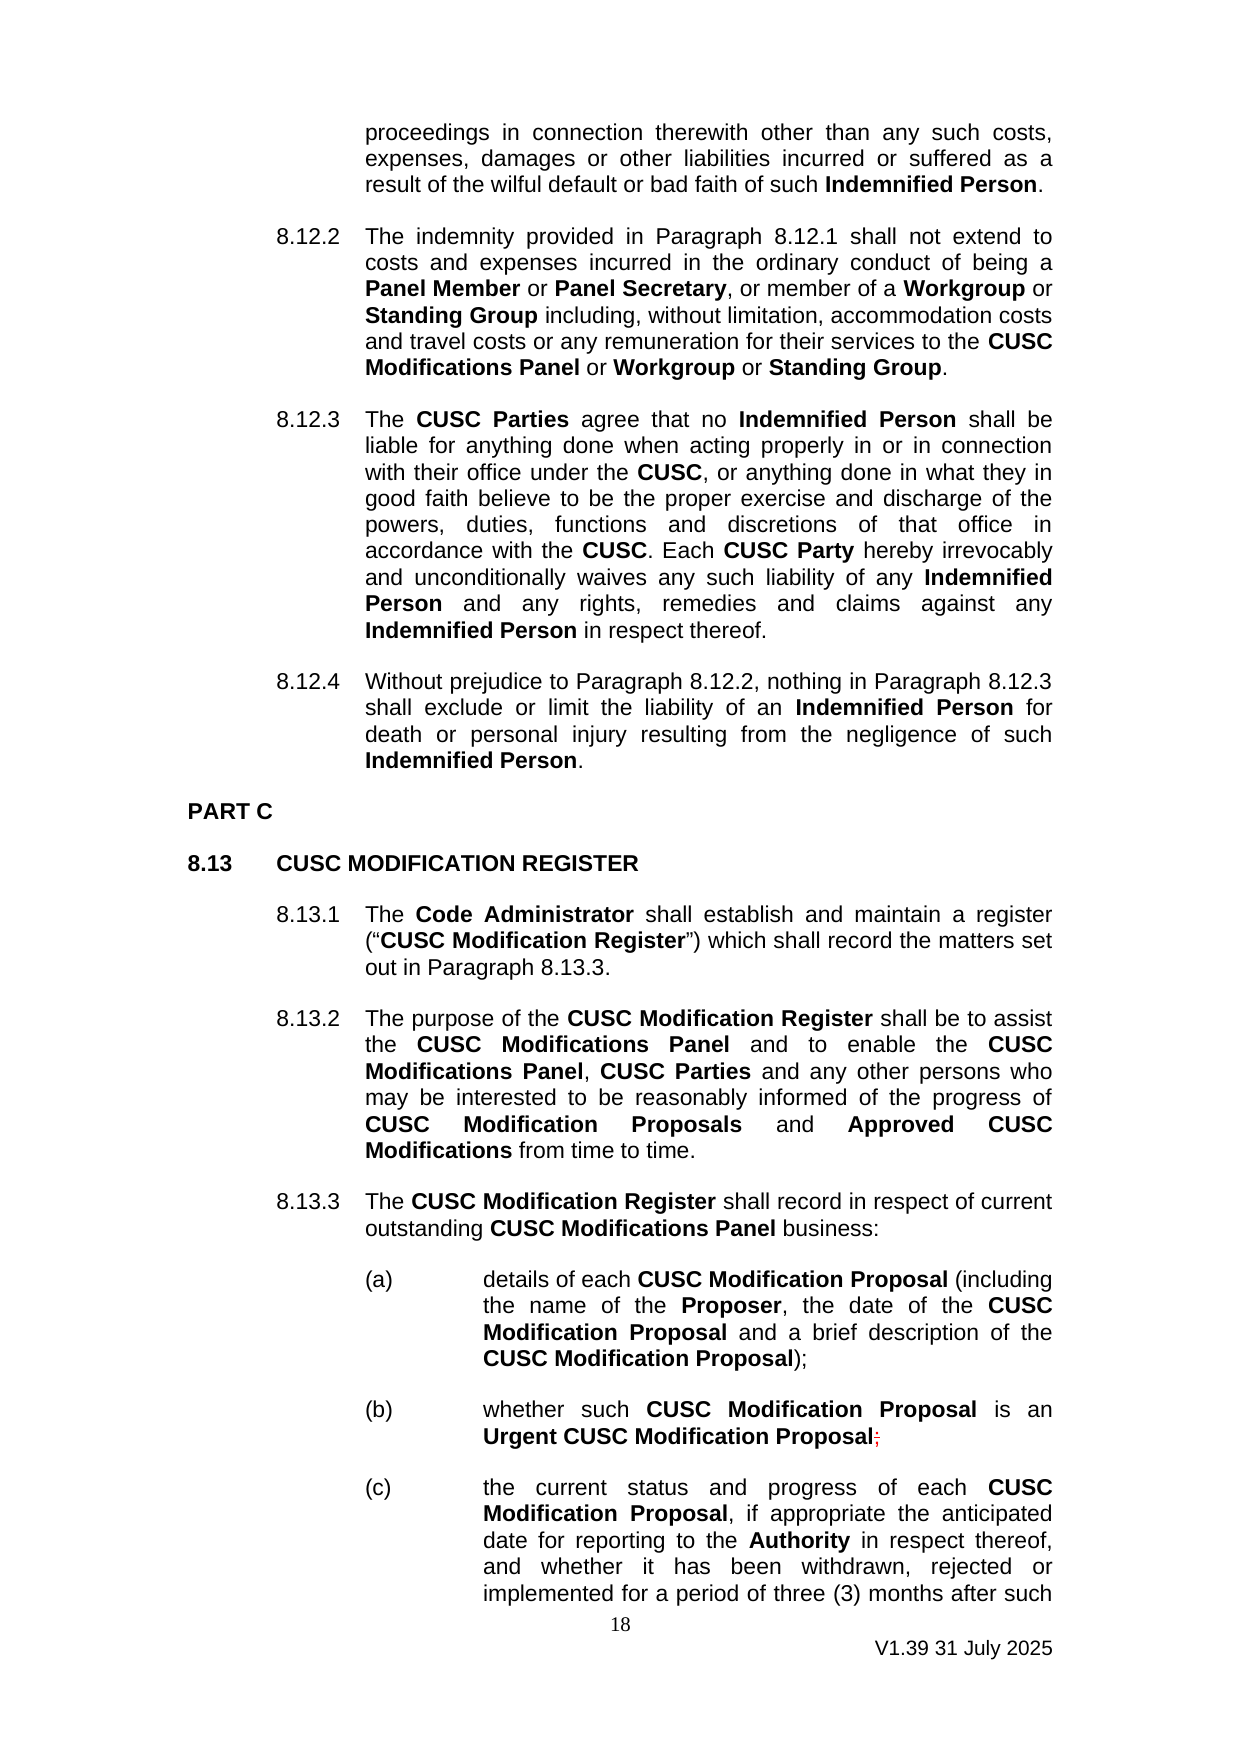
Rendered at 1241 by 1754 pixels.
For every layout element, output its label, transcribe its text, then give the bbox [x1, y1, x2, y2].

subtitle PART C [187, 798, 1053, 825]
subtitle Without prejudice to Paragraph 8.12.2, nothing in Paragraph 8.12.3 shall exclude or limit the liability of an Indemnified Person for death or personal injury resulting from the negligence of such Indemnified Person. [276, 668, 1053, 773]
subtitle The CUSC Parties agree that no Indemnified Person shall be liable for anything done when acting properly in or in connection with their office under the CUSC, or anything done in what they in good faith believe to be the proper exercise and discharge of the powers, duties, functions and discretions of that office in accordance with the CUSC. Each CUSC Party hereby irrevocably and unconditionally waives any such liability of any Indemnified Person and any rights, remedies and claims against any Indemnified Person in respect thereof. [276, 406, 1053, 643]
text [365, 1474, 1053, 1606]
subtitle The CUSC Modification Register shall record in respect of current outstanding CUSC Modifications Panel business: [276, 1188, 1053, 1241]
subtitle The indemnity provided in Paragraph 8.12.1 shall not extend to costs and expenses incurred in the ordinary conduct of being a Panel Member or Panel Secretary, or member of a Workgroup or Standing Group including, without limitation, accommodation costs and travel costs or any remuneration for their services to the CUSC Modifications Panel or Workgroup or Standing Group. [276, 223, 1053, 381]
subtitle The Code Administrator shall establish and maintain a register (“CUSC Modification Register”) which shall record the matters set out in Paragraph 8.13.3. [276, 901, 1053, 980]
text (b) whether such CUSC Modification Proposal is an Urgent CUSC Modification Proposal; [365, 1396, 1053, 1449]
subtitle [276, 118, 1053, 198]
text (a) details of each CUSC Modification Proposal (including the name of the Proposer, the date of the CUSC Modification Proposal and a brief description of the CUSC Modification Proposal); [365, 1266, 1053, 1371]
subtitle The purpose of the CUSC Modification Register shall be to assist the CUSC Modifications Panel and to enable the CUSC Modifications Panel, CUSC Parties and any other persons who may be interested to be reasonably informed of the progress of CUSC Modification Proposals and Approved CUSC Modifications from time to time. [276, 1005, 1053, 1163]
subtitle CUSC MODIFICATION REGISTER [187, 850, 1053, 876]
